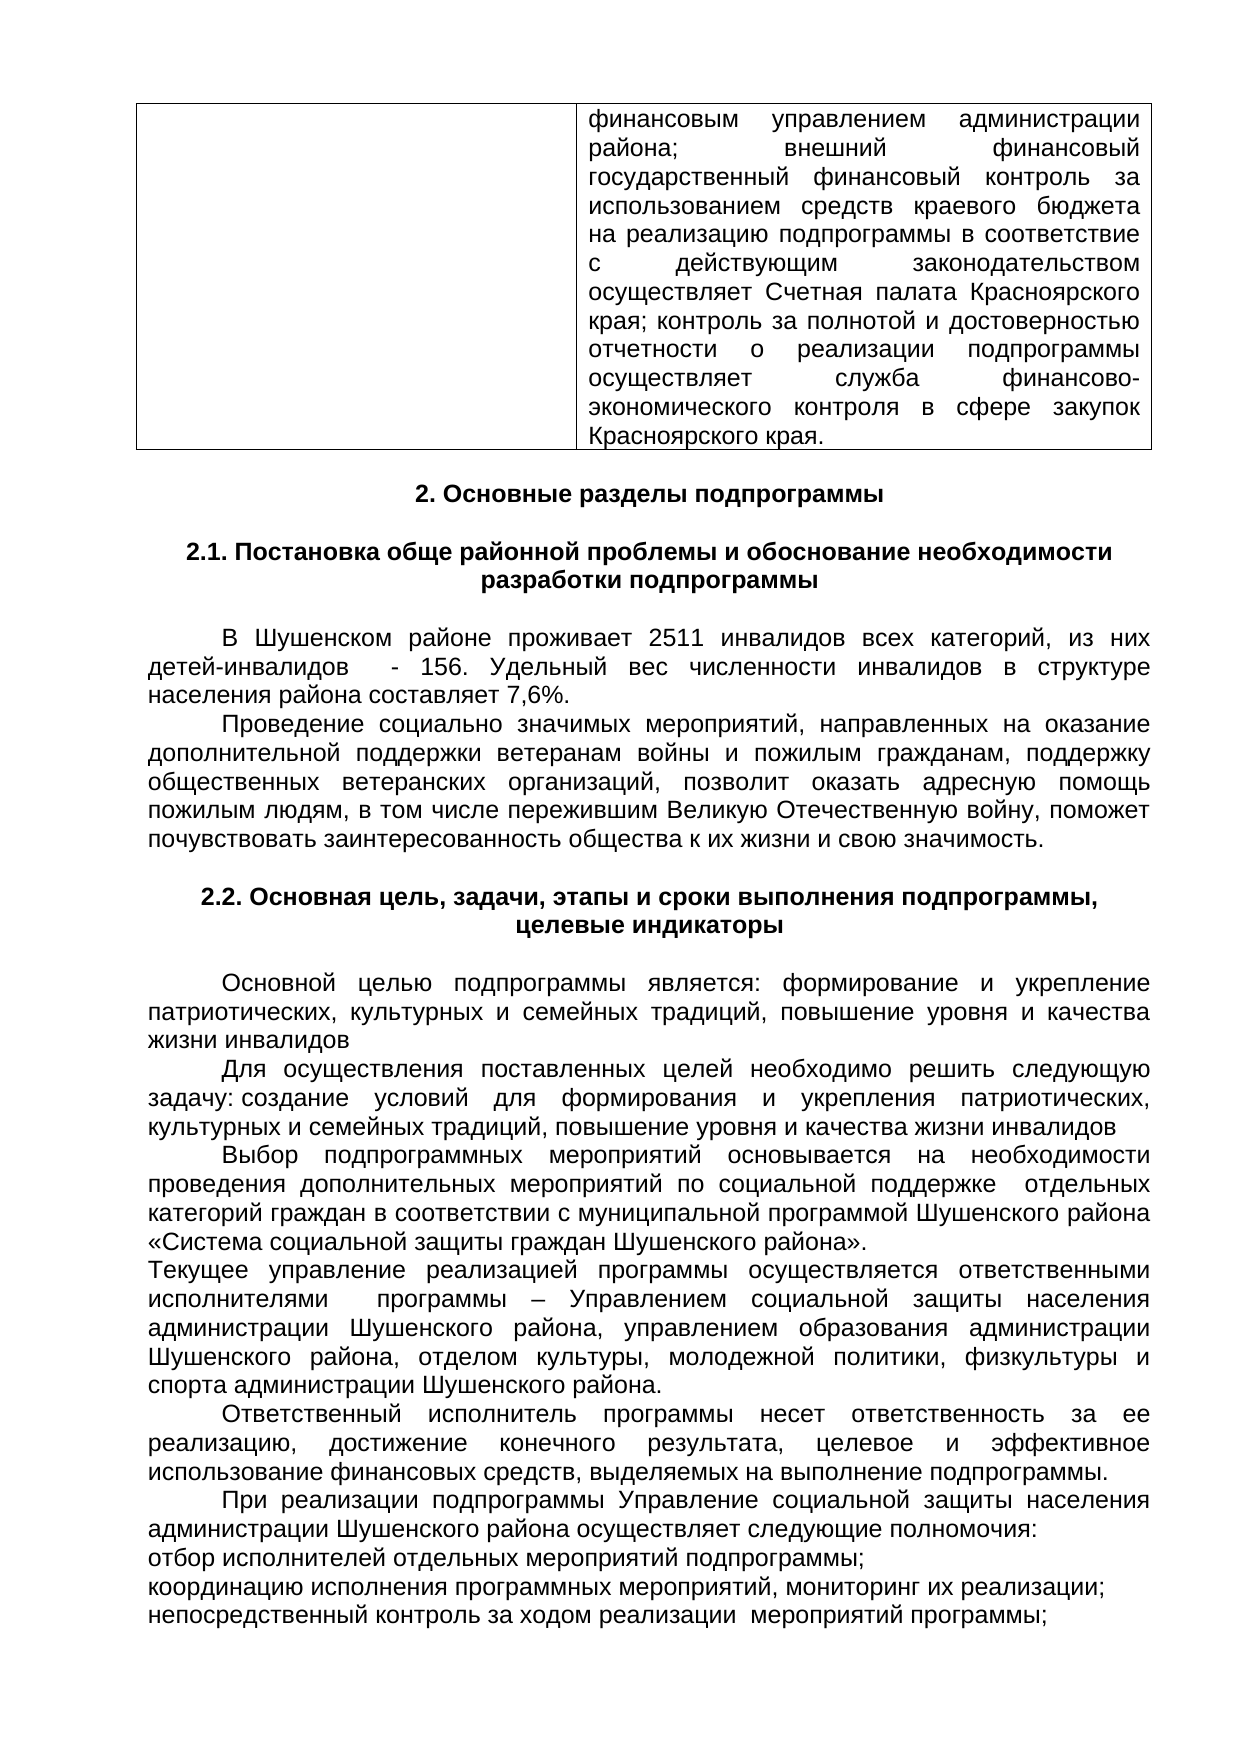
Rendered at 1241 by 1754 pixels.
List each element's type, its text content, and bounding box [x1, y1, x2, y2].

text Для осуществления поставленных целей необходимо решить следующую задачу: создание условий для формирования и укрепления патриотических, культурных и семейных традиций, повышение уровня и качества жизни инвалидов [148, 1054, 1152, 1140]
text Ответственный исполнитель программы несет ответственность за ее реализацию, достижение конечного результата, целевое и эффективное использование финансовых средств, выделяемых на выполнение подпрограммы. [148, 1399, 1152, 1485]
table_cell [577, 104, 1151, 449]
text 2.2. Основная цель, задачи, этапы и сроки выполнения подпрограммы, целевые индикаторы [148, 882, 1152, 939]
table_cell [137, 104, 576, 449]
text Выбор подпрограммных мероприятий основывается на необходимости проведения дополнительных мероприятий по социальной поддержке отдельных категорий граждан в соответствии с муниципальной программой Шушенского района «Система социальной защиты граждан Шушенского района». [148, 1140, 1152, 1255]
text 2.1. Постановка обще районной проблемы и обоснование необходимости разработки подпрограммы [148, 537, 1152, 594]
text В Шушенском районе проживает 2511 инвалидов всех категорий, из них детей-инвалидов - 156. Удельный вес численности инвалидов в структуре населения района составляет 7,6%. [148, 623, 1152, 709]
text Основной целью подпрограммы является: формирование и укрепление патриотических, культурных и семейных традиций, повышение уровня и качества жизни инвалидов [148, 968, 1152, 1054]
text координацию исполнения программных мероприятий, мониторинг их реализации; [148, 1572, 1152, 1600]
text непосредственный контроль за ходом реализации мероприятий программы; [148, 1600, 1152, 1629]
text отбор исполнителей отдельных мероприятий подпрограммы; [148, 1543, 1152, 1572]
text 2. Основные разделы подпрограммы [148, 479, 1152, 508]
text Проведение социально значимых мероприятий, направленных на оказание дополнительной поддержки ветеранам войны и пожилым гражданам, поддержку общественных ветеранских организаций, позволит оказать адресную помощь пожилым людям, в том числе пережившим Великую Отечественную войну, поможет почувствовать заинтересованность общества к их жизни и свою значимость. [148, 709, 1152, 853]
text При реализации подпрограммы Управление социальной защиты населения администрации Шушенского района осуществляет следующие полномочия: [148, 1485, 1152, 1543]
text Текущее управление реализацией программы осуществляется ответственными исполнителями программы – Управлением социальной защиты населения администрации Шушенского района, управлением образования администрации Шушенского района, отделом культуры, молодежной политики, физкультуры и спорта администрации Шушенского района. [148, 1255, 1152, 1399]
